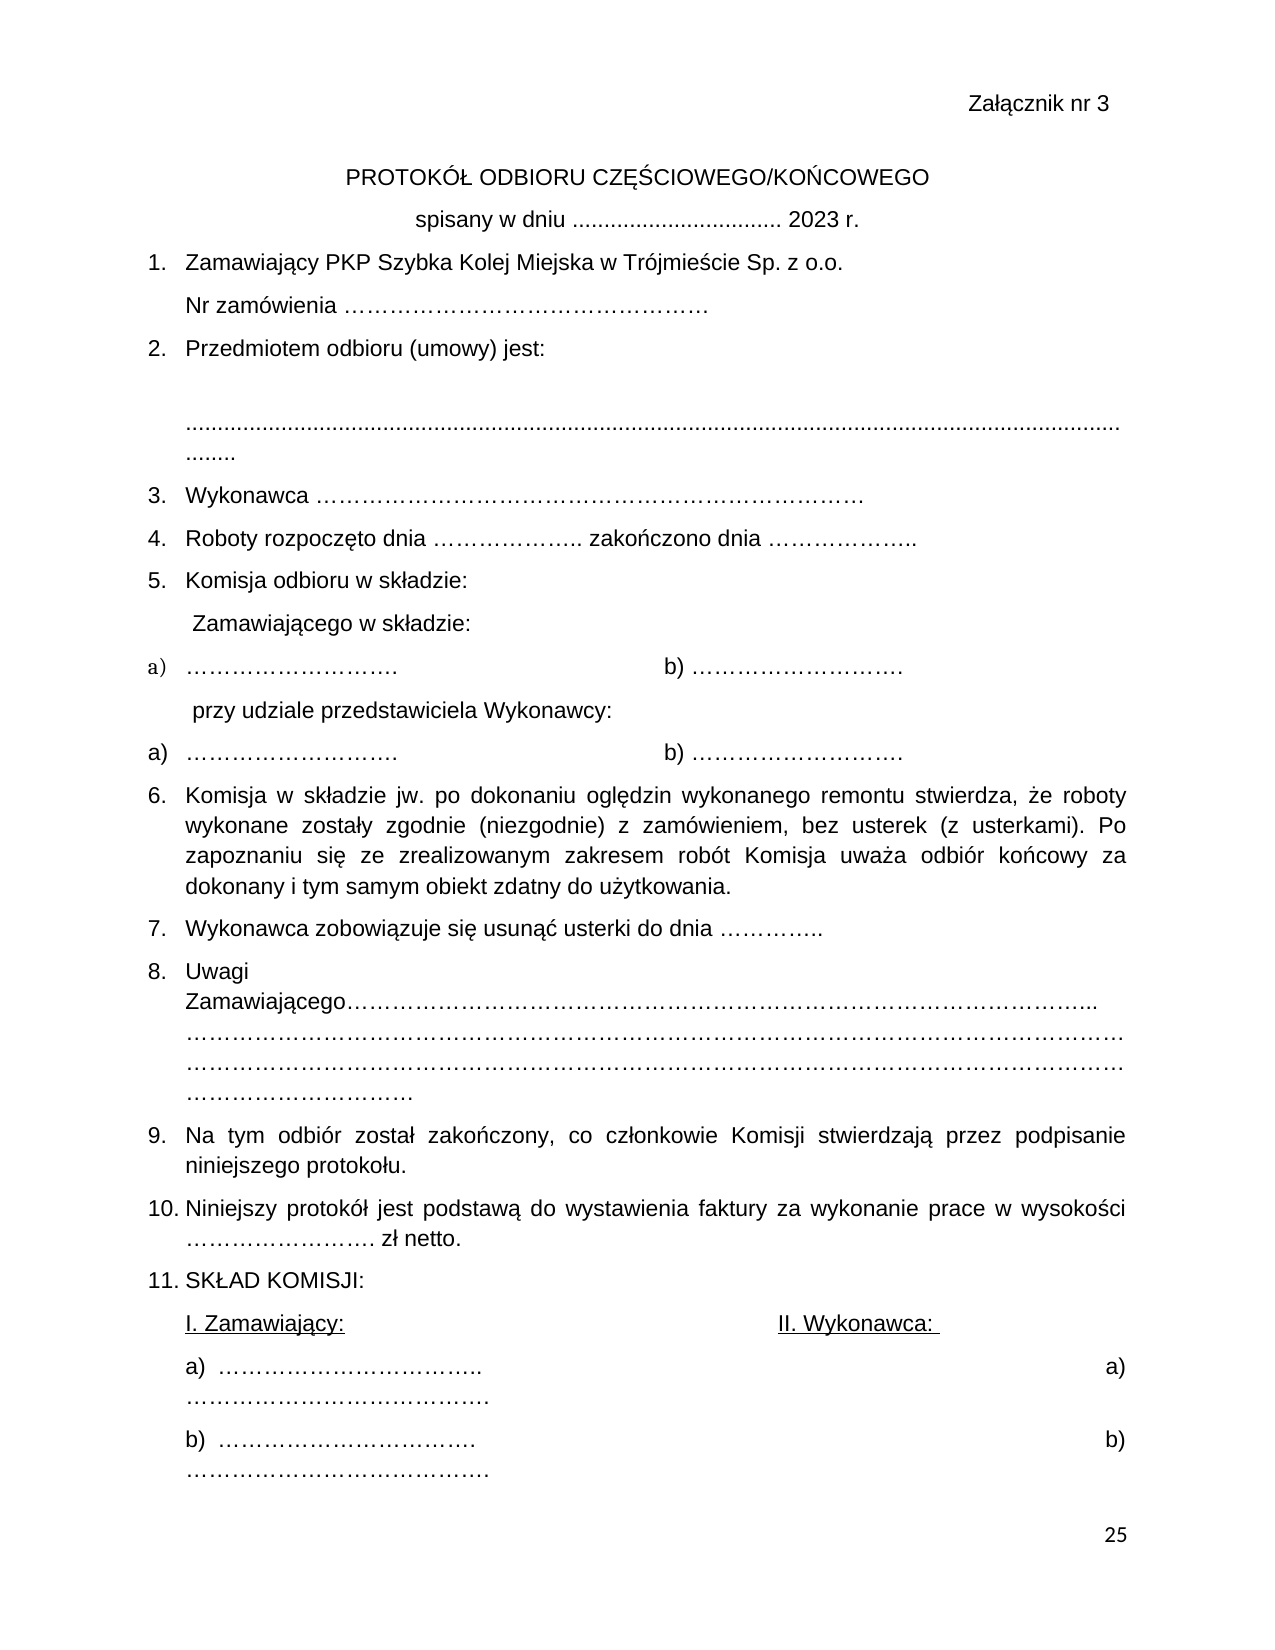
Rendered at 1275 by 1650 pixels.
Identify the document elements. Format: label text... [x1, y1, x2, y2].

list Na tym odbiór został zakończony, co członkowie Komisji stwierdzają przez podpisanie niniejszego protokołu. [148, 1122, 1127, 1178]
text PROTOKÓŁ ODBIORU CZĘŚCIOWEGO/KOŃCOWEGO [148, 164, 1127, 190]
text Zamawiającego w składzie: [148, 610, 1127, 636]
list ………………………. b) ………………………. [148, 653, 1127, 680]
text przy udziale przedstawiciela Wykonawcy: [185, 697, 1127, 723]
text I. Zamawiający: II. Wykonawca: [185, 1310, 1127, 1336]
list Wykonawca zobowiązuje się usunąć usterki do dnia ………….. [148, 915, 1127, 942]
text a) …………………………….. a) …………………………………. [185, 1353, 1127, 1409]
text spisany w dniu ................................. 2023 r. [148, 206, 1127, 233]
list Roboty rozpoczęto dnia ……………….. zakończono dnia ……………….. [148, 525, 1127, 551]
list Uwagi Zamawiającego……………………………………………………………………………………... …………………………………………………………………………………………………………………………………………………………………………………………………………………………………………………… [148, 958, 1127, 1105]
text ........................................................................................................................................................... [148, 377, 1127, 466]
list Wykonawca ……………………………………………………………… [148, 482, 1127, 508]
text b) ……………………………. b) …………………………………. [185, 1426, 1127, 1482]
list Zamawiający PKP Szybka Kolej Miejska w Trójmieście Sp. z o.o. [148, 249, 1127, 275]
list Niniejszy protokół jest podstawą do wystawienia faktury za wykonanie prace w wysokości ……………………. zł netto. [148, 1194, 1127, 1251]
list Komisja w składzie jw. po dokonaniu oględzin wykonanego remontu stwierdza, że roboty wykonane zostały zgodnie (niezgodnie) z zamówieniem, bez usterek (z usterkami). Po zapoznaniu się ze zrealizowanym zakresem robót Komisja uważa odbiór końcowy za dokonany i tym samym obiekt zdatny do użytkowania. [148, 782, 1127, 899]
list Przedmiotem odbioru (umowy) jest: [148, 334, 1127, 361]
list SKŁAD KOMISJI: [148, 1267, 1127, 1294]
list Komisja odbioru w składzie: [148, 567, 1127, 594]
text Nr zamówienia ………………………………………… [148, 292, 1127, 318]
list ………………………. b) ………………………. [148, 739, 1127, 766]
text Załącznik nr 3 [148, 90, 1109, 116]
